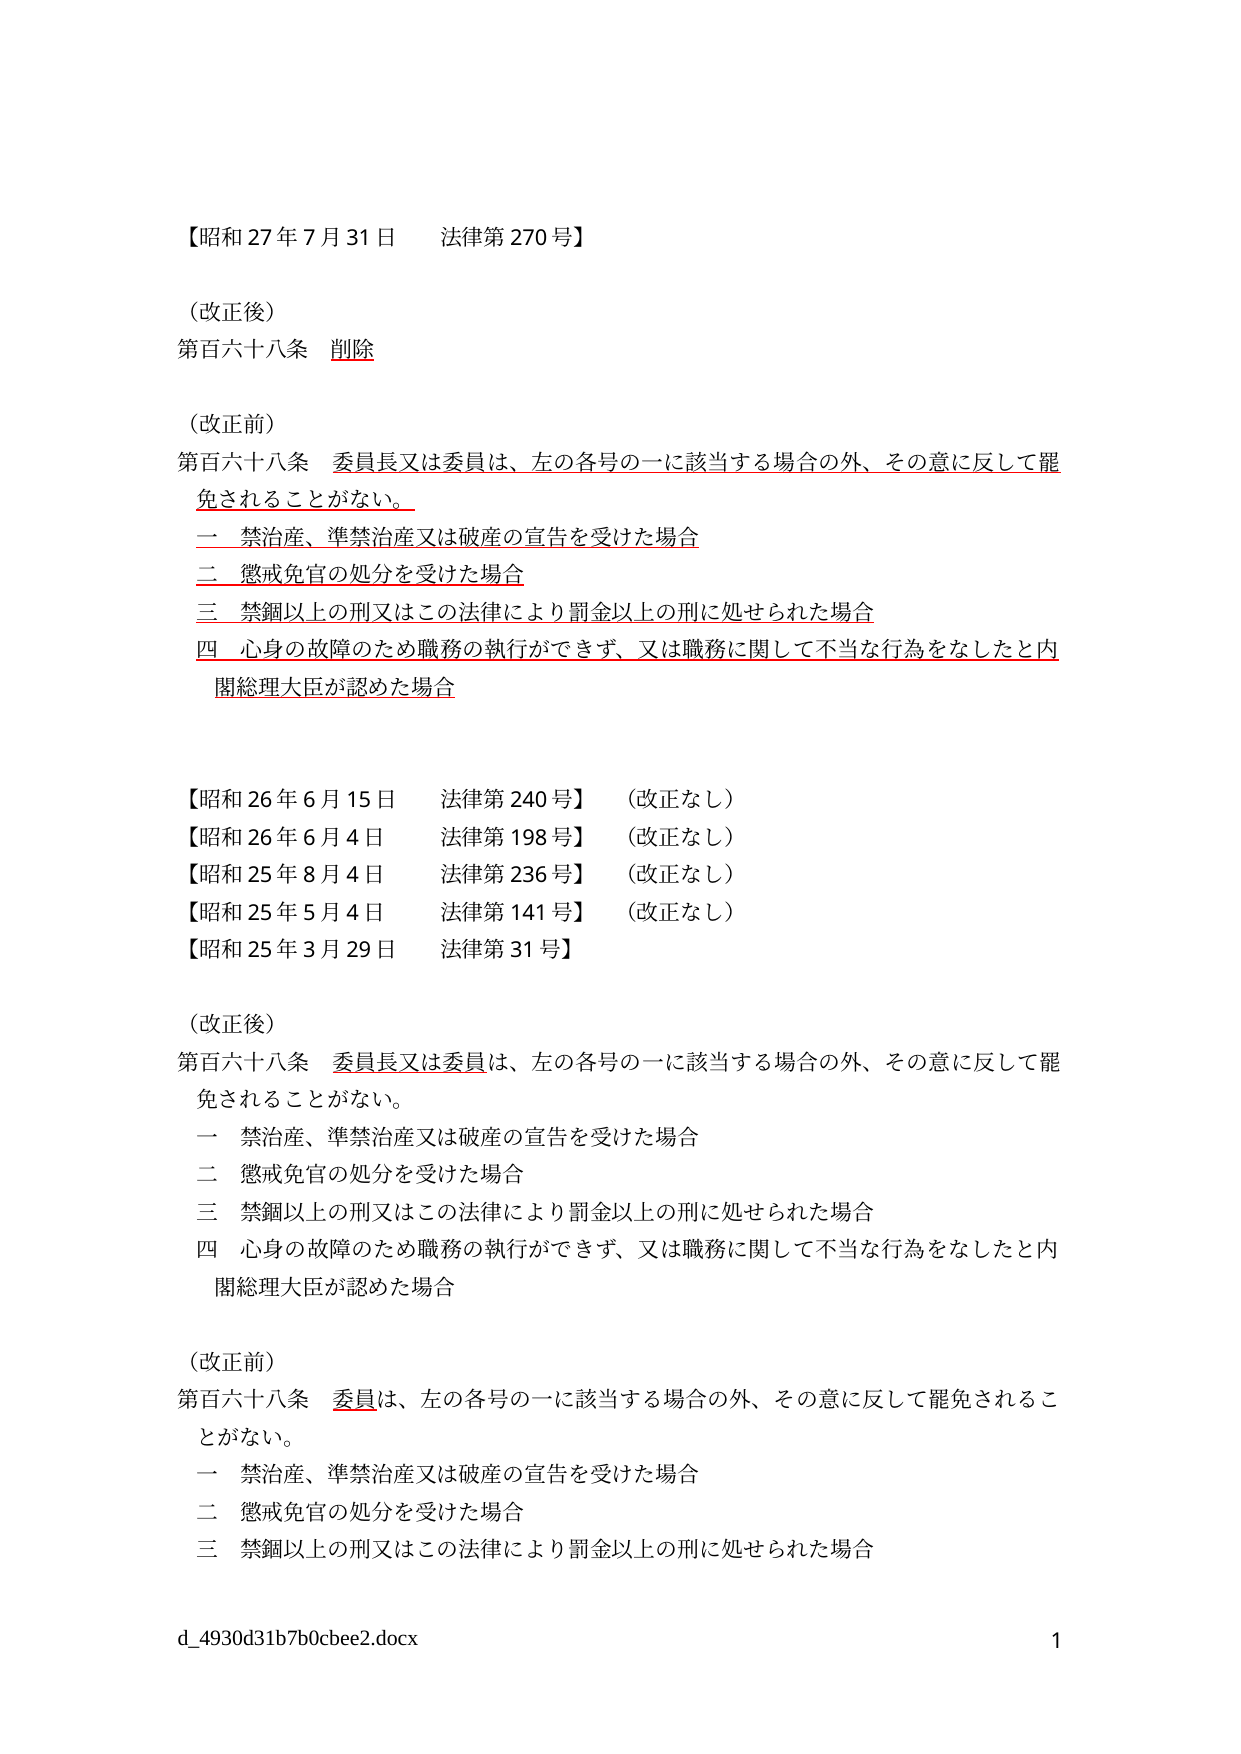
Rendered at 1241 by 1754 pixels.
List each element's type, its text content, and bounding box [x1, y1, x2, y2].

text 第百六十八条 削除 [177, 329, 1063, 367]
text 三 禁錮以上の刑又はこの法律により罰金以上の刑に処せられた場合 [196, 1192, 1063, 1229]
text 【昭和26年6月15日 法律第240号】 （改正なし） [177, 779, 1063, 817]
text 第百六十八条 委員長又は委員は、左の各号の一に該当する場合の外、その意に反して罷免されることがない。 [177, 1042, 1063, 1117]
text 第百六十八条 委員は、左の各号の一に該当する場合の外、その意に反して罷免されることがない。 [177, 1379, 1063, 1454]
text （改正後） [177, 292, 1063, 329]
text （改正前） [177, 1342, 1063, 1379]
text 一 禁治産、準禁治産又は破産の宣告を受けた場合 [196, 517, 1063, 554]
text 【昭和25年8月4日 法律第236号】 （改正なし） [177, 854, 1063, 892]
text 一 禁治産、準禁治産又は破産の宣告を受けた場合 [196, 1454, 1063, 1492]
text 【昭和26年6月4日 法律第198号】 （改正なし） [177, 817, 1063, 854]
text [196, 1229, 1063, 1304]
text 四 心身の故障のため職務の執行ができず、又は職務に関して不当な行為をなしたと内閣総理大臣が認めた場合 [196, 629, 1063, 704]
text 三 禁錮以上の刑又はこの法律により罰金以上の刑に処せられた場合 [196, 592, 1063, 629]
text （改正前） [177, 404, 1063, 442]
text 二 懲戒免官の処分を受けた場合 [196, 554, 1063, 592]
text 【昭和25年3月29日 法律第31号】 [177, 929, 1063, 967]
text 一 禁治産、準禁治産又は破産の宣告を受けた場合 [196, 1117, 1063, 1154]
text 第百六十八条 委員長又は委員は、左の各号の一に該当する場合の外、その意に反して罷免されることがない。 [177, 442, 1063, 517]
text 二 懲戒免官の処分を受けた場合 [196, 1154, 1063, 1192]
text 【昭和27年7月31日 法律第270号】 [177, 217, 1063, 254]
text 二 懲戒免官の処分を受けた場合 [196, 1492, 1063, 1529]
text 【昭和25年5月4日 法律第141号】 （改正なし） [177, 892, 1063, 929]
text （改正後） [177, 1004, 1063, 1042]
text 三 禁錮以上の刑又はこの法律により罰金以上の刑に処せられた場合 [196, 1529, 1063, 1567]
